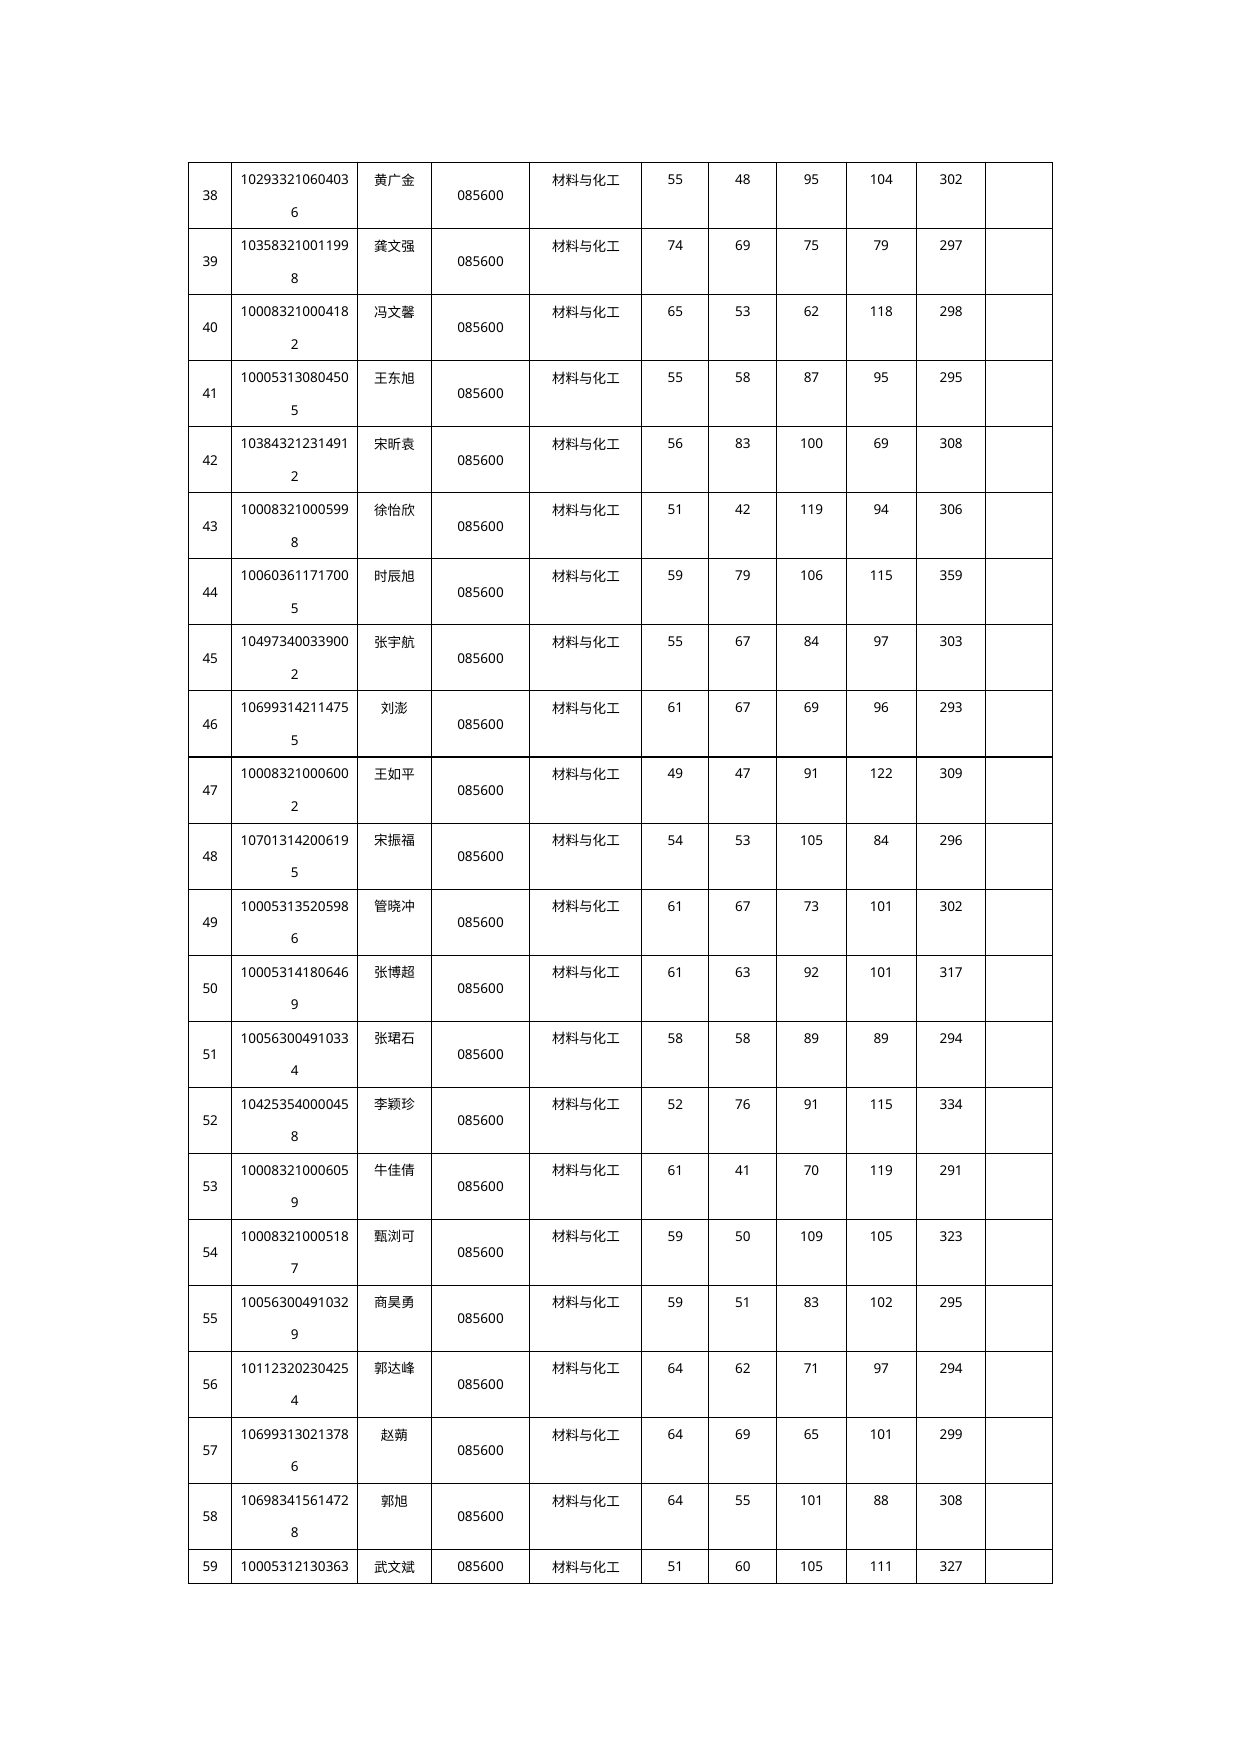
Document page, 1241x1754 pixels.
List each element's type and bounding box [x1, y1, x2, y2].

table_cell [917, 1088, 985, 1153]
table_cell [847, 824, 916, 889]
table_cell [847, 890, 916, 955]
table_cell [530, 361, 641, 426]
table_cell [847, 229, 916, 294]
table_cell [986, 956, 1052, 1021]
table_cell [777, 1088, 846, 1153]
table_cell [777, 493, 846, 558]
table_cell [232, 890, 357, 955]
table_cell [189, 229, 231, 294]
table_cell [917, 1286, 985, 1351]
table_cell [642, 1418, 708, 1483]
table_cell [986, 163, 1052, 228]
table_cell [986, 361, 1052, 426]
table_cell [530, 559, 641, 624]
table_cell [777, 427, 846, 492]
table_cell [232, 1286, 357, 1351]
table_cell [917, 691, 985, 756]
table_cell [189, 824, 231, 889]
table_cell [232, 361, 357, 426]
table_cell [642, 1220, 708, 1285]
table_cell [986, 493, 1052, 558]
table_cell [847, 1418, 916, 1483]
table_cell [189, 1286, 231, 1351]
table_cell [777, 1022, 846, 1087]
table_cell [432, 1550, 529, 1583]
table_cell [847, 758, 916, 823]
table_cell [777, 1286, 846, 1351]
table_cell [189, 890, 231, 955]
table_cell [642, 824, 708, 889]
table_cell [642, 691, 708, 756]
table_cell [709, 1088, 776, 1153]
table_cell [986, 1352, 1052, 1417]
table_cell [432, 229, 529, 294]
table_cell [709, 1154, 776, 1219]
table_cell [432, 427, 529, 492]
table_cell [986, 1154, 1052, 1219]
table_cell [530, 1154, 641, 1219]
table_cell [232, 691, 357, 756]
table_cell [709, 1418, 776, 1483]
table_cell [847, 956, 916, 1021]
table_cell [986, 1286, 1052, 1351]
table_cell [530, 1088, 641, 1153]
table_cell [358, 625, 431, 690]
table_cell [986, 1550, 1052, 1583]
table_cell [189, 163, 231, 228]
table_cell [777, 1220, 846, 1285]
table_cell [358, 1022, 431, 1087]
table_cell [847, 361, 916, 426]
table_cell [917, 361, 985, 426]
table_cell [777, 1352, 846, 1417]
table_cell [709, 1352, 776, 1417]
table_cell [232, 1550, 357, 1583]
table_cell [777, 361, 846, 426]
table_cell [642, 295, 708, 360]
table_cell [917, 890, 985, 955]
table_cell [917, 1022, 985, 1087]
table_cell [847, 1088, 916, 1153]
table_cell [847, 1220, 916, 1285]
table_cell [189, 1154, 231, 1219]
table_cell [189, 1220, 231, 1285]
table_cell [777, 1484, 846, 1549]
table_cell [917, 427, 985, 492]
table_cell [917, 824, 985, 889]
table_cell [530, 1418, 641, 1483]
table_cell [777, 625, 846, 690]
table_cell [847, 559, 916, 624]
table_cell [189, 1022, 231, 1087]
table_cell [986, 824, 1052, 889]
table_cell [986, 890, 1052, 955]
table_cell [777, 956, 846, 1021]
table_cell [986, 295, 1052, 360]
table_cell [189, 1418, 231, 1483]
table_cell [432, 758, 529, 823]
table_cell [709, 758, 776, 823]
table_cell [917, 625, 985, 690]
table_cell [847, 1484, 916, 1549]
table_cell [917, 758, 985, 823]
table_cell [986, 1022, 1052, 1087]
table_cell [847, 1154, 916, 1219]
table_cell [642, 1550, 708, 1583]
table_cell [917, 1484, 985, 1549]
table_cell [709, 890, 776, 955]
table_cell [917, 1418, 985, 1483]
table_cell [189, 625, 231, 690]
table_cell [432, 691, 529, 756]
table_cell [189, 361, 231, 426]
table_cell [530, 427, 641, 492]
table_cell [709, 163, 776, 228]
table_cell [642, 427, 708, 492]
table_cell [777, 1550, 846, 1583]
table_cell [232, 163, 357, 228]
table_cell [358, 1484, 431, 1549]
table_cell [530, 691, 641, 756]
table_cell [530, 1286, 641, 1351]
table_cell [189, 1088, 231, 1153]
table_cell [358, 956, 431, 1021]
table_cell [232, 559, 357, 624]
table_cell [432, 1418, 529, 1483]
table_cell [642, 1022, 708, 1087]
table_cell [847, 493, 916, 558]
table_cell [358, 229, 431, 294]
table_cell [986, 758, 1052, 823]
table_cell [358, 1286, 431, 1351]
table_cell [917, 295, 985, 360]
table_cell [232, 493, 357, 558]
table_cell [777, 1418, 846, 1483]
table_cell [642, 361, 708, 426]
table_cell [847, 1286, 916, 1351]
table_cell [917, 493, 985, 558]
table_cell [777, 295, 846, 360]
table_cell [709, 625, 776, 690]
table_cell [432, 493, 529, 558]
table_cell [530, 295, 641, 360]
table_cell [917, 1220, 985, 1285]
table_cell [432, 1484, 529, 1549]
table_cell [530, 229, 641, 294]
table_cell [432, 625, 529, 690]
table_cell [530, 1022, 641, 1087]
table_cell [642, 890, 708, 955]
table_cell [432, 163, 529, 228]
table_cell [358, 361, 431, 426]
table_cell [777, 559, 846, 624]
table_cell [642, 163, 708, 228]
table_cell [642, 493, 708, 558]
table_cell [432, 1220, 529, 1285]
table_cell [232, 824, 357, 889]
table_cell [232, 758, 357, 823]
table_cell [432, 559, 529, 624]
table_cell [642, 956, 708, 1021]
table_cell [642, 625, 708, 690]
table_cell [432, 1022, 529, 1087]
table_cell [642, 1154, 708, 1219]
table_cell [432, 824, 529, 889]
table_cell [917, 559, 985, 624]
table_cell [530, 163, 641, 228]
table_cell [917, 1154, 985, 1219]
table_cell [358, 1550, 431, 1583]
table_cell [358, 758, 431, 823]
table_cell [709, 1286, 776, 1351]
table_cell [358, 559, 431, 624]
table_cell [232, 295, 357, 360]
table_cell [530, 1484, 641, 1549]
table_cell [189, 295, 231, 360]
table_cell [709, 361, 776, 426]
table_cell [709, 427, 776, 492]
table_cell [232, 1352, 357, 1417]
table_cell [709, 559, 776, 624]
table_cell [709, 1550, 776, 1583]
table_cell [358, 1220, 431, 1285]
table_cell [642, 1352, 708, 1417]
table_cell [709, 1484, 776, 1549]
table_cell [358, 1154, 431, 1219]
table_cell [189, 1352, 231, 1417]
table_cell [358, 890, 431, 955]
table_cell [642, 758, 708, 823]
table_cell [709, 1220, 776, 1285]
table_cell [709, 956, 776, 1021]
table_cell [530, 1550, 641, 1583]
table_cell [847, 1550, 916, 1583]
table_cell [777, 758, 846, 823]
table_cell [232, 1088, 357, 1153]
table_cell [358, 824, 431, 889]
table_cell [530, 1352, 641, 1417]
table_cell [358, 493, 431, 558]
table_cell [530, 1220, 641, 1285]
table_cell [358, 163, 431, 228]
table_cell [189, 493, 231, 558]
table_cell [777, 824, 846, 889]
table_cell [232, 1484, 357, 1549]
table_cell [986, 625, 1052, 690]
table_cell [917, 229, 985, 294]
table_cell [189, 956, 231, 1021]
table_cell [432, 1286, 529, 1351]
table_cell [358, 1418, 431, 1483]
table_cell [777, 890, 846, 955]
table_cell [986, 1418, 1052, 1483]
table_cell [432, 1154, 529, 1219]
table_cell [642, 1286, 708, 1351]
table_cell [917, 1352, 985, 1417]
table_cell [432, 295, 529, 360]
table_cell [530, 625, 641, 690]
table_cell [847, 163, 916, 228]
table_cell [777, 163, 846, 228]
table_cell [986, 1484, 1052, 1549]
table_cell [232, 1418, 357, 1483]
table_cell [642, 229, 708, 294]
table_cell [986, 559, 1052, 624]
table_cell [847, 1022, 916, 1087]
table_cell [777, 1154, 846, 1219]
table_cell [847, 427, 916, 492]
table_cell [986, 229, 1052, 294]
table_cell [917, 956, 985, 1021]
table_cell [917, 163, 985, 228]
table_cell [432, 956, 529, 1021]
table_cell [847, 625, 916, 690]
table_cell [777, 691, 846, 756]
table_cell [358, 295, 431, 360]
table_cell [232, 625, 357, 690]
table_cell [530, 956, 641, 1021]
table_cell [432, 890, 529, 955]
table_cell [530, 493, 641, 558]
table_cell [709, 229, 776, 294]
table_cell [232, 1220, 357, 1285]
table_cell [847, 1352, 916, 1417]
table_cell [189, 691, 231, 756]
table_cell [232, 427, 357, 492]
table_cell [232, 956, 357, 1021]
table_cell [917, 1550, 985, 1583]
table_cell [358, 1088, 431, 1153]
table_cell [232, 229, 357, 294]
table_cell [847, 691, 916, 756]
table_cell [432, 1352, 529, 1417]
table_cell [530, 890, 641, 955]
table_cell [642, 1484, 708, 1549]
table_cell [358, 1352, 431, 1417]
table_cell [432, 361, 529, 426]
table_cell [986, 1220, 1052, 1285]
table_cell [530, 824, 641, 889]
table_cell [189, 1484, 231, 1549]
table_cell [189, 427, 231, 492]
table_cell [709, 824, 776, 889]
table_cell [847, 295, 916, 360]
table_cell [709, 691, 776, 756]
table_cell [986, 427, 1052, 492]
table_cell [777, 229, 846, 294]
table_cell [986, 691, 1052, 756]
table_cell [232, 1022, 357, 1087]
table_cell [189, 758, 231, 823]
table_cell [530, 758, 641, 823]
table_cell [642, 1088, 708, 1153]
table_cell [232, 1154, 357, 1219]
table_cell [358, 691, 431, 756]
table_cell [432, 1088, 529, 1153]
table_cell [986, 1088, 1052, 1153]
table_cell [709, 295, 776, 360]
table_cell [189, 559, 231, 624]
table_cell [642, 559, 708, 624]
table_cell [709, 493, 776, 558]
table_cell [358, 427, 431, 492]
table_cell [709, 1022, 776, 1087]
table_cell [189, 1550, 231, 1583]
